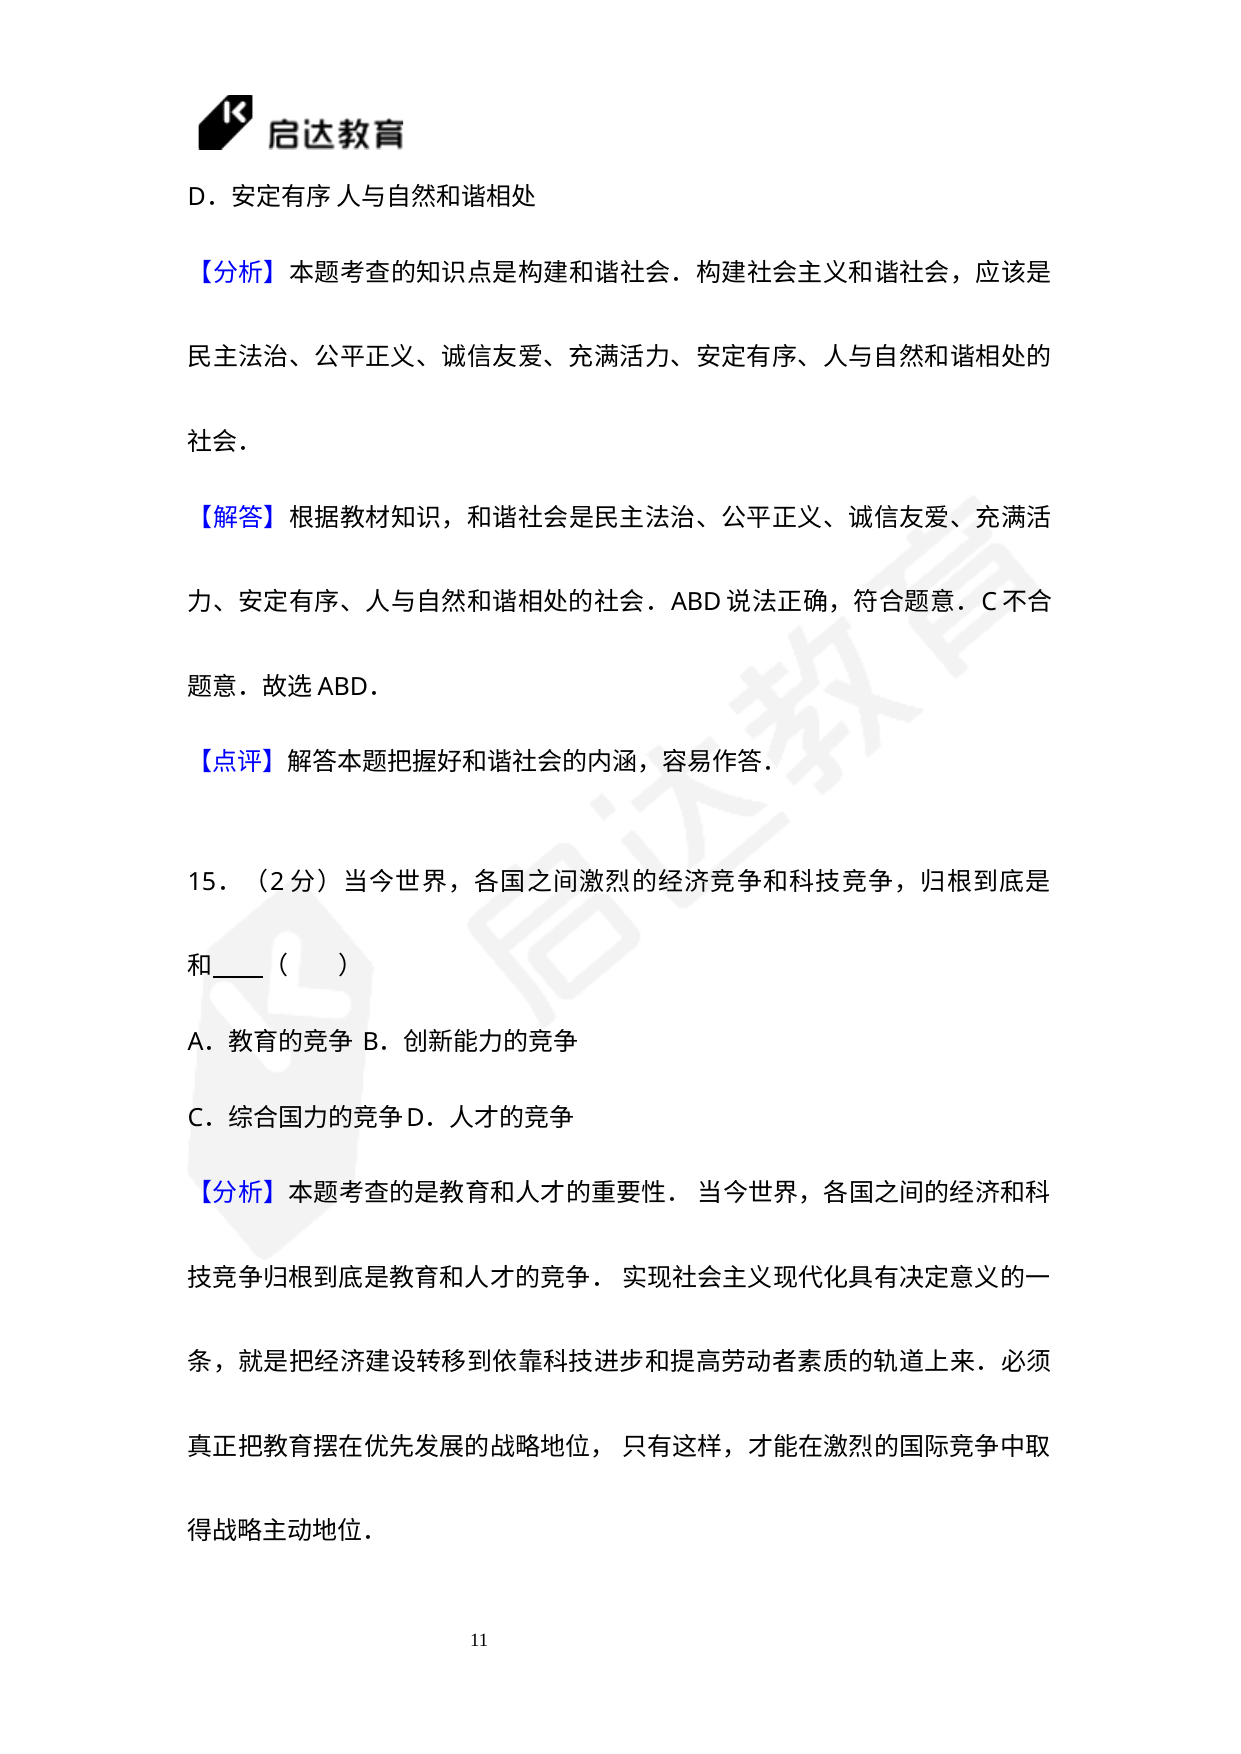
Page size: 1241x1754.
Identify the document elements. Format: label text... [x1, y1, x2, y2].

text C．综合国力的竞争 D．人才的竞争 [187, 1083, 1053, 1148]
text 【点评】解答本题把握好和谐社会的内涵，容易作答． [187, 727, 1053, 792]
text 【解答】根据教材知识，和谐社会是民主法治、公平正义、诚信友爱、充满活力、安定有序、人与自然和谐相处的社会．ABD说法正确，符合题意．C不合题意．故选ABD． [187, 483, 1053, 717]
text 15．（2分）当今世界，各国之间激烈的经济竞争和科技竞争，归根到底是 和 （ ） [187, 847, 1053, 996]
picture [198, 95, 404, 150]
text A．教育的竞争 B．创新能力的竞争 [187, 1007, 1053, 1072]
text 【分析】本题考查的知识点是构建和谐社会．构建社会主义和谐社会，应该是民主法治、公平正义、诚信友爱、充满活力、安定有序、人与自然和谐相处的社会． [187, 238, 1053, 472]
text 【分析】本题考查的是教育和人才的重要性． 当今世界，各国之间的经济和科技竞争归根到底是教育和人才的竞争． 实现社会主义现代化具有决定意义的一条，就是把经济建设转移到依靠科技进步和提高劳动者素质的轨道上来．必须真正把教育摆在优先发展的战略地位， 只有这样，才能在激烈的国际竞争中取得战略主动地位． [187, 1158, 1053, 1561]
text D．安定有序 人与自然和谐相处 [187, 162, 1053, 227]
